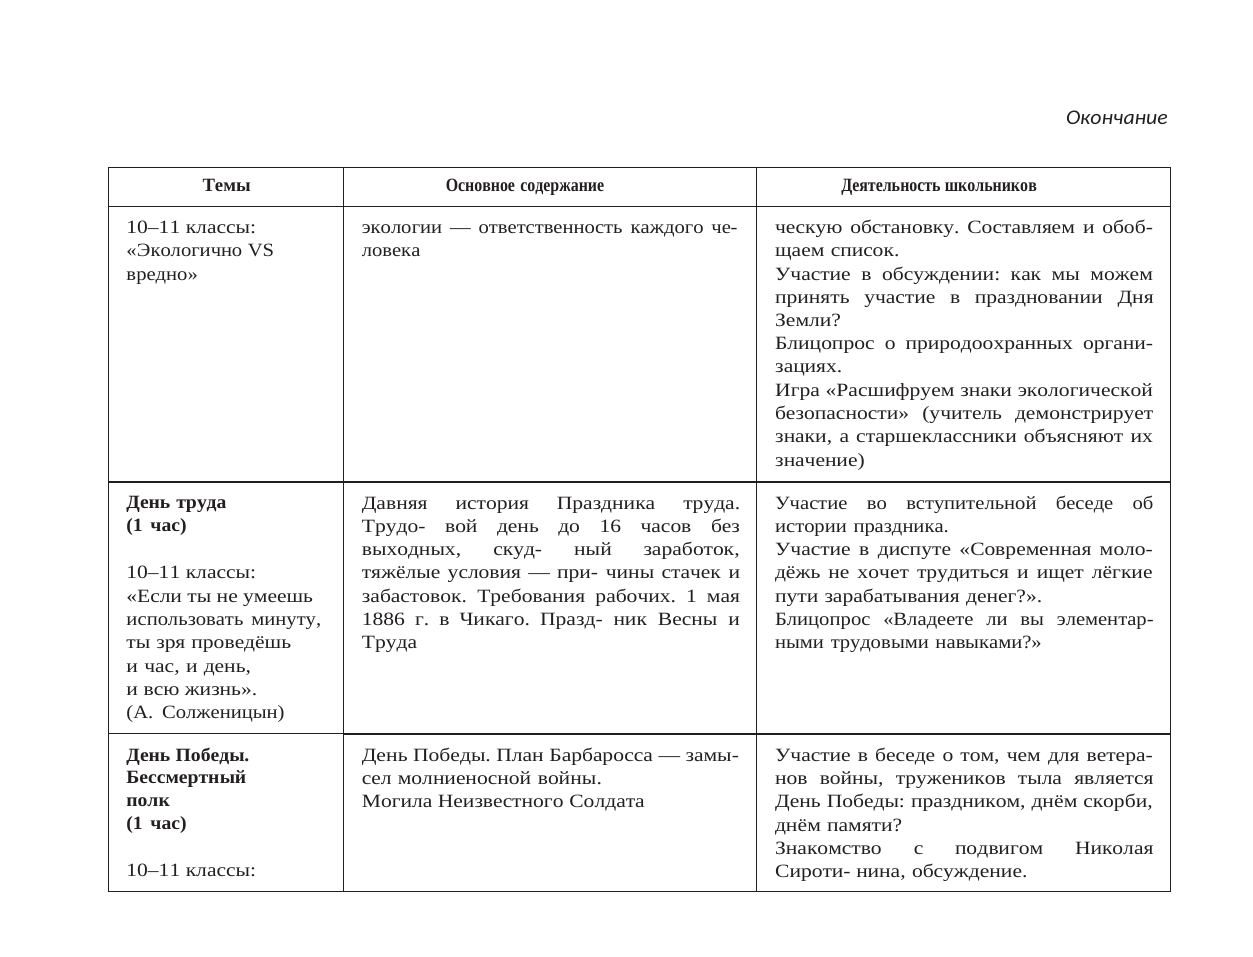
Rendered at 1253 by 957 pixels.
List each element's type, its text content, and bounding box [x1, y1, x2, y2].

text Окончание [96, 104, 1170, 129]
table_header Деятельность школьников [757, 168, 1170, 206]
table_cell ческую обстановку. Составляем и обоб- щаем список. Участие в обсуждении: как мы можем принять участие в праздновании Дня Земли? Блицопрос о природоохранных органи- зациях. Игра «Расшифруем знаки экологической безопасности» (учитель демонстрирует знаки, а старшеклассники объясняют их значение) [757, 207, 1170, 481]
table_cell День труда (1 час) 10–11 классы: «Если ты не умеешь использовать минуту, ты зря проведёшь и час, и день, и всю жизнь». (А. Солженицын) [109, 483, 343, 733]
table_header Основное содержание [344, 168, 756, 206]
table_cell Участие в беседе о том, чем для ветера- нов войны, тружеников тыла является День Победы: праздником, днём скорби, днём памяти? Знакомство с подвигом Николая Сироти- нина, обсуждение. [757, 735, 1170, 891]
table_cell День Победы. Бессмертный полк (1 час) 10–11 классы: [109, 734, 343, 891]
table_cell День Победы. План Барбаросса — замы- сел молниеносной войны. Могила Неизвестного Солдата [344, 735, 756, 891]
table_cell экологии — ответственность каждого че- ловека [344, 207, 756, 481]
table_cell Давняя история Праздника труда. Трудо- вой день до 16 часов без выходных, скуд- ный заработок, тяжёлые условия — при- чины стачек и забастовок. Требования рабочих. 1 мая 1886 г. в Чикаго. Празд- ник Весны и Труда [344, 483, 756, 733]
table_cell Участие во вступительной беседе об истории праздника. Участие в диспуте «Современная моло- дёжь не хочет трудиться и ищет лёгкие пути зарабатывания денег?». Блицопрос «Владеете ли вы элементар- ными трудовыми навыками?» [757, 483, 1170, 733]
table_cell 10–11 классы: «Экологично VS вредно» [109, 207, 343, 481]
table_header Темы [109, 168, 343, 206]
